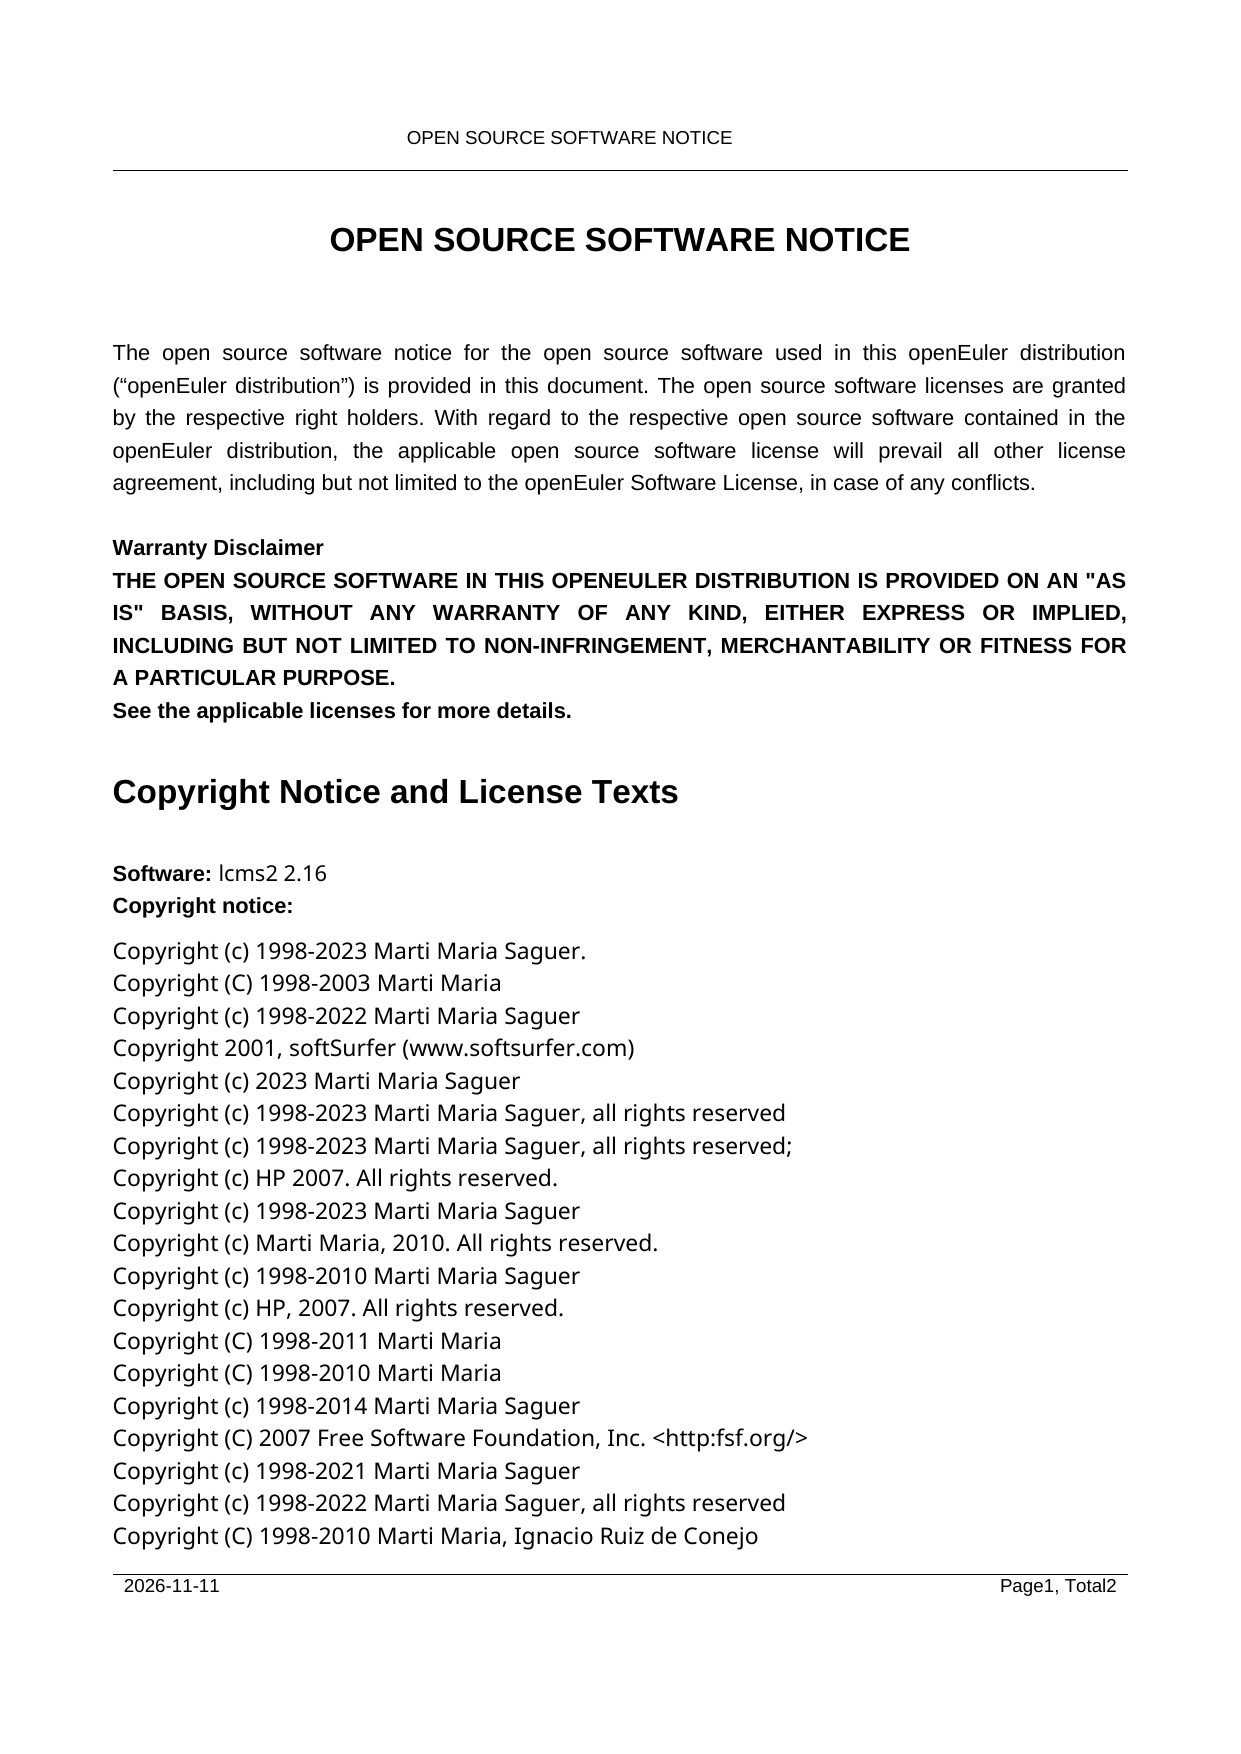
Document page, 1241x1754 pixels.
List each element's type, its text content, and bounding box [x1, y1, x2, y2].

text Warranty Disclaimer [112, 531, 1128, 564]
title Software: lcms2 2.16 [112, 856, 1128, 889]
text OPEN SOURCE SOFTWARE NOTICE [112, 206, 1128, 271]
text The open source software notice for the open source software used in this openEuler distribution (“openEuler distribution”) is provided in this document. The open source software licenses are granted by the respective right holders. With regard to the respective open source software contained in the openEuler distribution, the applicable open source software license will prevail all other license agreement, including but not limited to the openEuler Software License, in case of any conflicts. [112, 336, 1128, 499]
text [112, 934, 1128, 1551]
text THE OPEN SOURCE SOFTWARE IN THIS OPENEULER DISTRIBUTION IS PROVIDED ON AN "AS IS" BASIS, WITHOUT ANY WARRANTY OF ANY KIND, EITHER EXPRESS OR IMPLIED, INCLUDING BUT NOT LIMITED TO NON-INFRINGEMENT, MERCHANTABILITY OR FITNESS FOR A PARTICULAR PURPOSE. See the applicable licenses for more details. [112, 564, 1128, 726]
text Copyright Notice and License Texts [112, 759, 1128, 824]
text Copyright notice: [112, 889, 1128, 921]
